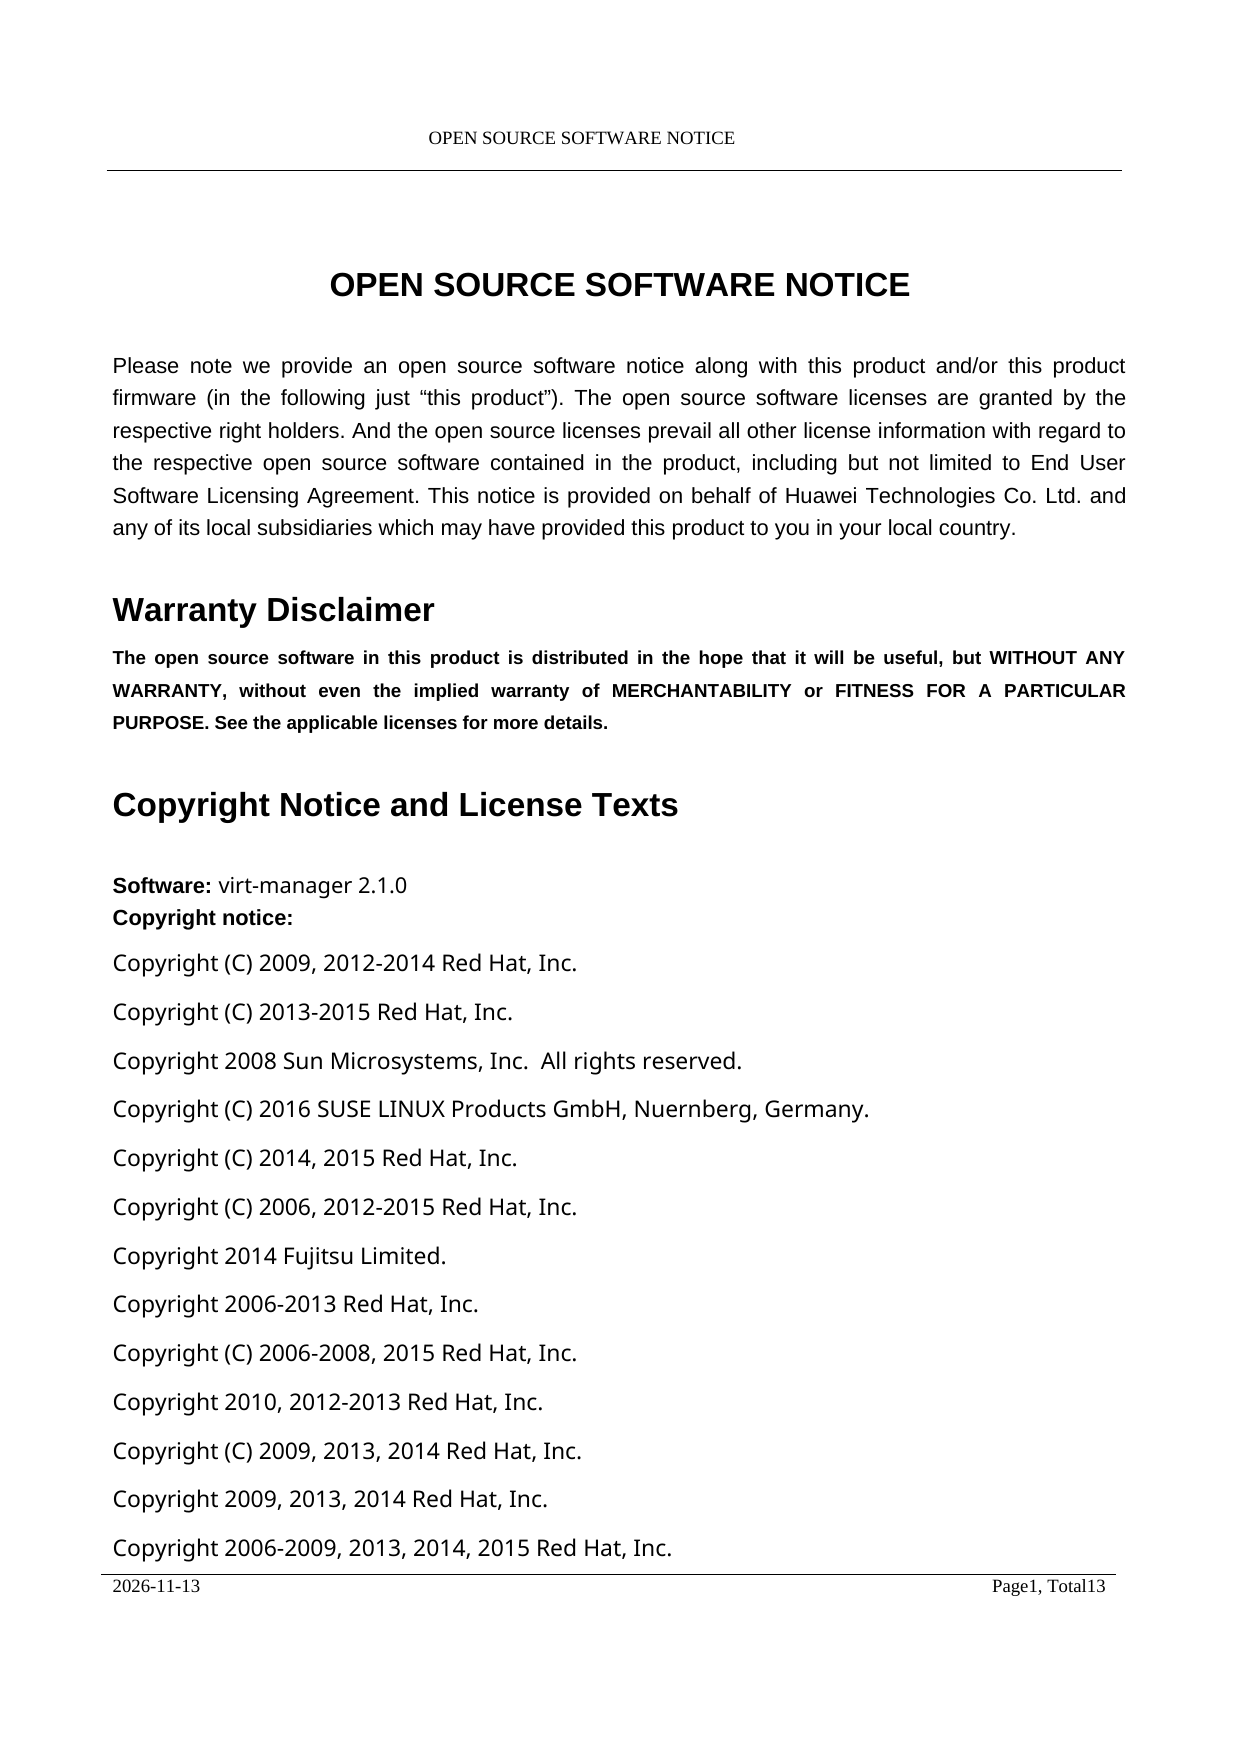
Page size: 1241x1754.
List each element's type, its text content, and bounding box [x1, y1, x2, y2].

text Software: virt-manager 2.1.0 [112, 869, 1128, 901]
text OPEN SOURCE SOFTWARE NOTICE [112, 251, 1128, 316]
text Please note we provide an open source software notice along with this product and/or this product firmware (in the following just “this product”). The open source software licenses are granted by the respective right holders. And the open source licenses prevail all other license information with regard to the respective open source software contained in the product, including but not limited to End User Software Licensing Agreement. This notice is provided on behalf of Huawei Technologies Co. Ltd. and any of its local subsidiaries which may have provided this product to you in your local country. [112, 349, 1128, 544]
text Warranty Disclaimer [112, 576, 1128, 641]
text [112, 947, 1128, 1564]
text Copyright notice: [112, 901, 1128, 934]
text Copyright Notice and License Texts [112, 771, 1128, 836]
text The open source software in this product is distributed in the hope that it will be useful, but WITHOUT ANY WARRANTY, without even the implied warranty of MERCHANTABILITY or FITNESS FOR A PARTICULAR PURPOSE. See the applicable licenses for more details. [112, 641, 1128, 739]
